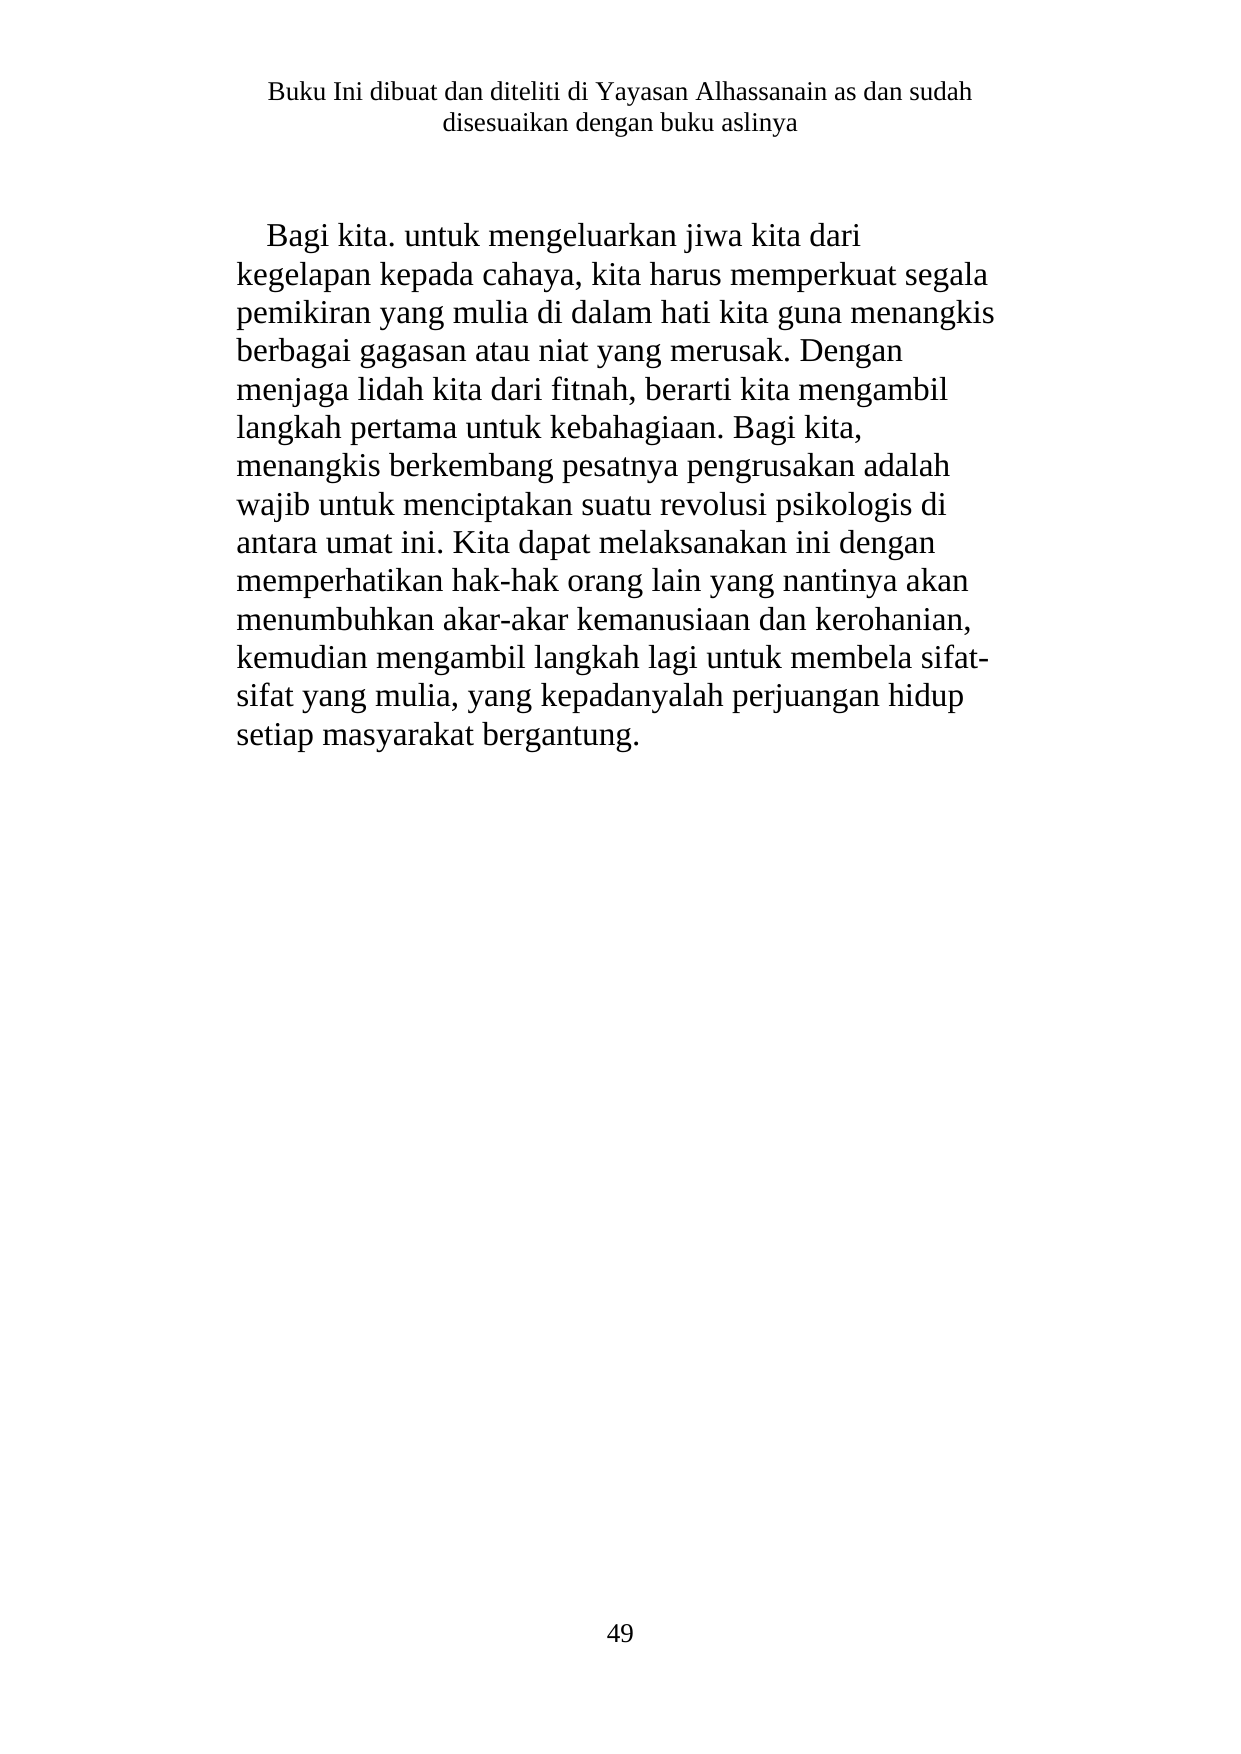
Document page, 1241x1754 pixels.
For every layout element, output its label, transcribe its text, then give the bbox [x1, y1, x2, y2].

text Bagi kita. untuk mengeluarkan jiwa kita dari kegelapan kepada cahaya, kita harus memperkuat segala pemikiran yang mulia di dalam hati kita guna menangkis berbagai gagasan atau niat yang merusak. Dengan menjaga lidah kita dari fitnah, berarti kita mengambil langkah pertama untuk kebahagiaan. Bagi kita, menangkis berkembang pesatnya pengrusakan adalah wajib untuk menciptakan suatu revolusi psikologis di antara umat ini. Kita dapat melaksanakan ini dengan memperhatikan hak-hak orang lain yang nantinya akan menumbuhkan akar-akar kemanusiaan dan kerohanian, kemudian mengambil langkah lagi untuk membela sifat-sifat yang mulia, yang kepadanyalah perjuangan hidup setiap masyarakat bergantung. [236, 216, 1004, 752]
